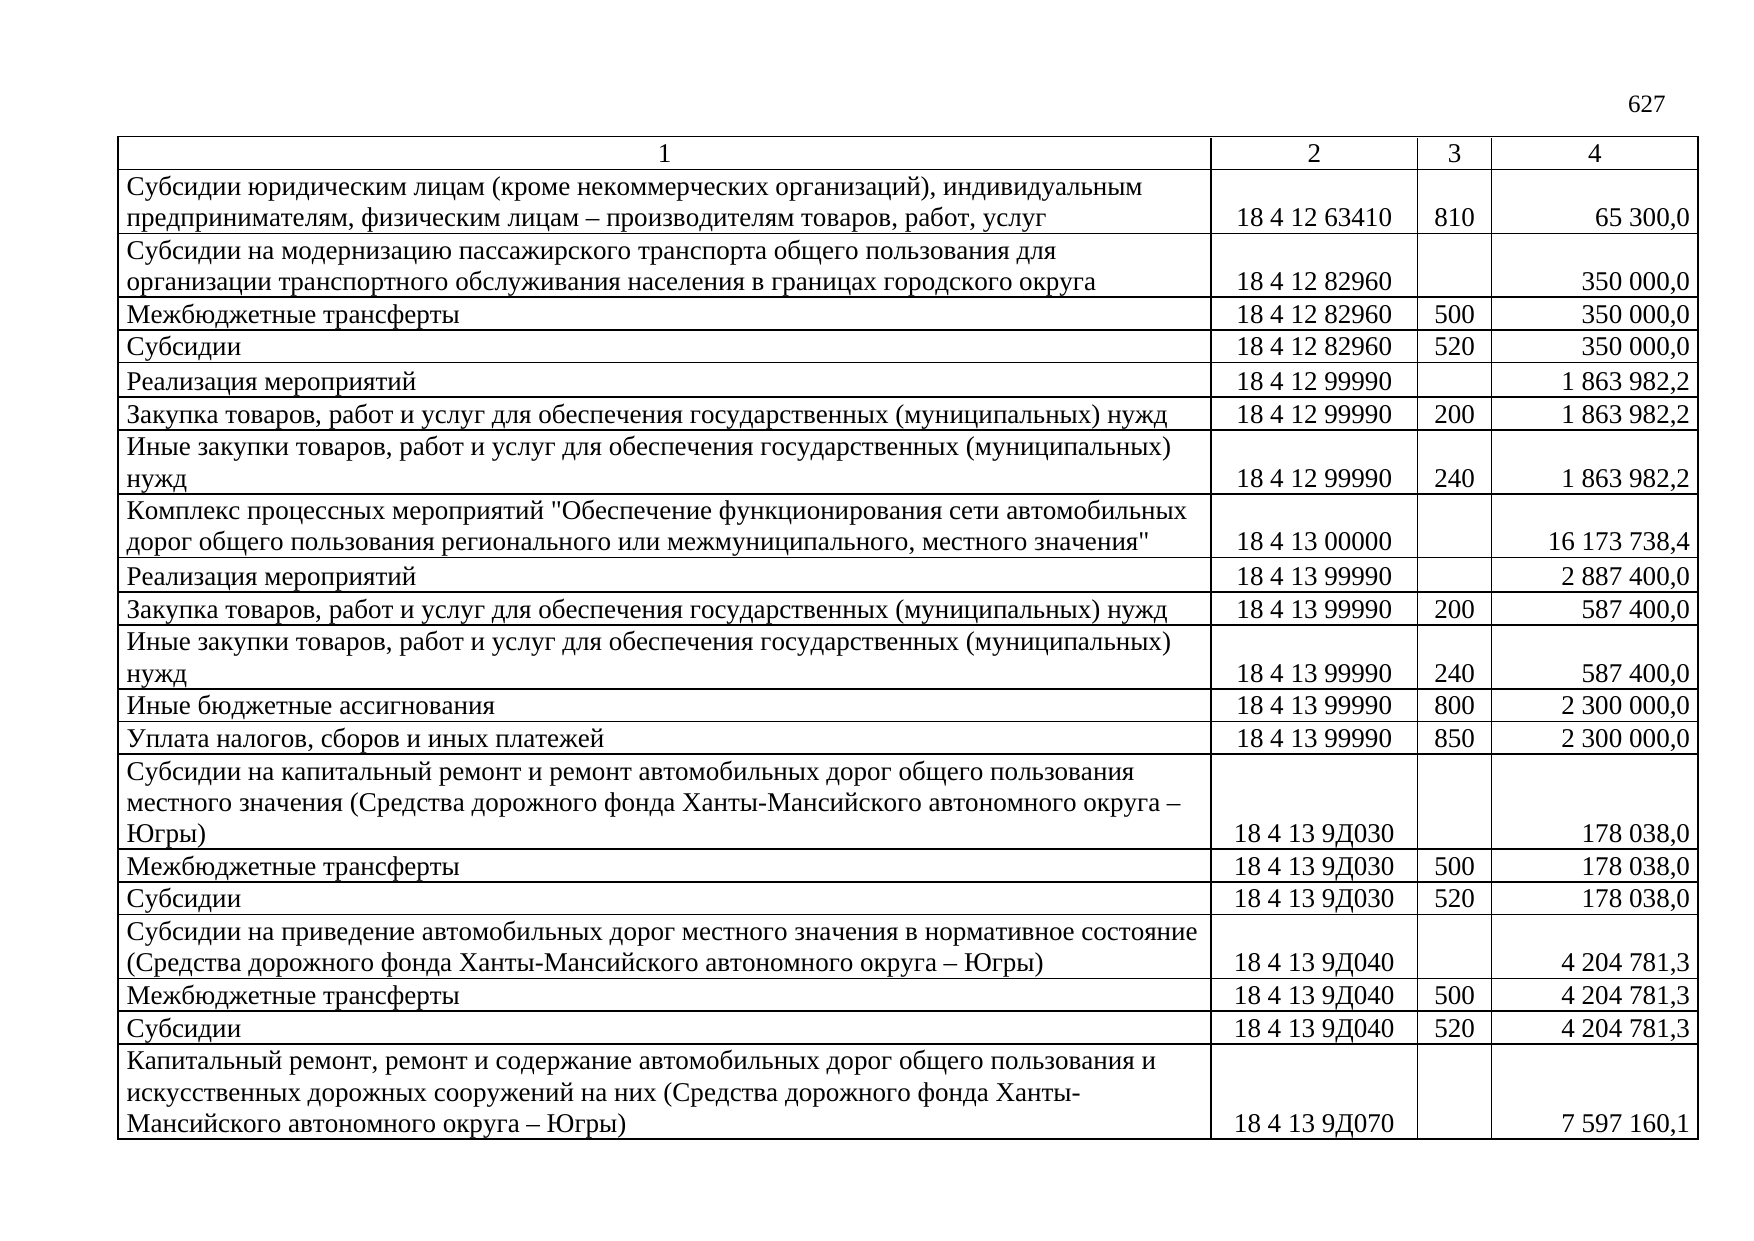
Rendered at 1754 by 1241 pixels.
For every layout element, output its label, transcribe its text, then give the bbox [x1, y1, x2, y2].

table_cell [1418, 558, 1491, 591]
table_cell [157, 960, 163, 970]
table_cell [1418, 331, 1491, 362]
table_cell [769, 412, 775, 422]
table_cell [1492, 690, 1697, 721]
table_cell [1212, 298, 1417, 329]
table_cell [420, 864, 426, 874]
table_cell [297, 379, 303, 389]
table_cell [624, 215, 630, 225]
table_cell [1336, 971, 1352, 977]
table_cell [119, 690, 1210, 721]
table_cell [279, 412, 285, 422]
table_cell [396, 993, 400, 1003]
table_header 4 [1492, 137, 1697, 168]
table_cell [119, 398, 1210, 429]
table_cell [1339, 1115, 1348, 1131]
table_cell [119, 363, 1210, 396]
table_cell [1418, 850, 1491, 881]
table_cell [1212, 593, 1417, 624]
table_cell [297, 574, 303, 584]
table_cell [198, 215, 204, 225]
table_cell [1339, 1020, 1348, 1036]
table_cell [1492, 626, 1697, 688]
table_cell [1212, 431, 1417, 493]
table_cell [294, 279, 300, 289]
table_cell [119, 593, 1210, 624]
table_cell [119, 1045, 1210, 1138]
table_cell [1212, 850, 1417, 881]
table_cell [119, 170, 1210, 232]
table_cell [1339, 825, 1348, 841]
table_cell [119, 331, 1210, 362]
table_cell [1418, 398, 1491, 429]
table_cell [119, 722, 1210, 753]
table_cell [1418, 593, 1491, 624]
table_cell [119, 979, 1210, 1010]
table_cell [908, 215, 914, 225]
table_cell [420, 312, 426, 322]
table_header 3 [1418, 137, 1491, 168]
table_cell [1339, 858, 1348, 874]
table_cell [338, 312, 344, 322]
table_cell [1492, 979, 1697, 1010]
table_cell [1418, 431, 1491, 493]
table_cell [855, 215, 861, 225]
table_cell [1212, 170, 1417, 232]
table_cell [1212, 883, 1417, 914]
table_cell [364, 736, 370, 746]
table_header 2 [1212, 137, 1417, 168]
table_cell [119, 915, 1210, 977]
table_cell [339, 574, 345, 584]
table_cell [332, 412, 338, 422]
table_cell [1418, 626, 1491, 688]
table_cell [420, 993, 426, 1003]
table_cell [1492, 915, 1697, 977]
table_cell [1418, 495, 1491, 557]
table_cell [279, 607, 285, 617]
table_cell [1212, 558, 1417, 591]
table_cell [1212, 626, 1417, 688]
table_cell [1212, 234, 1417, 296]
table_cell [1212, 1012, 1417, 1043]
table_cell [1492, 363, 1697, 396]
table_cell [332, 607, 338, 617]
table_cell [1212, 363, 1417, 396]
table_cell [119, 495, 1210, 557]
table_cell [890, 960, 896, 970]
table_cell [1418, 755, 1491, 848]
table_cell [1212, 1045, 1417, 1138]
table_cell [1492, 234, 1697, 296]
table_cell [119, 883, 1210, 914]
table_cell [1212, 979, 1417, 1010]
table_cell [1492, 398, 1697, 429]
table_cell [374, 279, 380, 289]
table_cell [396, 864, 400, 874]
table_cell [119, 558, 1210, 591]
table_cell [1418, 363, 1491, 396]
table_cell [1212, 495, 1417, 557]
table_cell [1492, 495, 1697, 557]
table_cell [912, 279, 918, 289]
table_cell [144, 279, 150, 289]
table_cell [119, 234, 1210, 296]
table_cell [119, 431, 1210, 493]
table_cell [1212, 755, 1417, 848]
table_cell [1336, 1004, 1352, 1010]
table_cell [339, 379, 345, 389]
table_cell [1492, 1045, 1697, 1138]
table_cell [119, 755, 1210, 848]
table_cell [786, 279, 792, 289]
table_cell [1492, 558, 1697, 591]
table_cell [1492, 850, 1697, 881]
table_header 1 [119, 137, 1211, 168]
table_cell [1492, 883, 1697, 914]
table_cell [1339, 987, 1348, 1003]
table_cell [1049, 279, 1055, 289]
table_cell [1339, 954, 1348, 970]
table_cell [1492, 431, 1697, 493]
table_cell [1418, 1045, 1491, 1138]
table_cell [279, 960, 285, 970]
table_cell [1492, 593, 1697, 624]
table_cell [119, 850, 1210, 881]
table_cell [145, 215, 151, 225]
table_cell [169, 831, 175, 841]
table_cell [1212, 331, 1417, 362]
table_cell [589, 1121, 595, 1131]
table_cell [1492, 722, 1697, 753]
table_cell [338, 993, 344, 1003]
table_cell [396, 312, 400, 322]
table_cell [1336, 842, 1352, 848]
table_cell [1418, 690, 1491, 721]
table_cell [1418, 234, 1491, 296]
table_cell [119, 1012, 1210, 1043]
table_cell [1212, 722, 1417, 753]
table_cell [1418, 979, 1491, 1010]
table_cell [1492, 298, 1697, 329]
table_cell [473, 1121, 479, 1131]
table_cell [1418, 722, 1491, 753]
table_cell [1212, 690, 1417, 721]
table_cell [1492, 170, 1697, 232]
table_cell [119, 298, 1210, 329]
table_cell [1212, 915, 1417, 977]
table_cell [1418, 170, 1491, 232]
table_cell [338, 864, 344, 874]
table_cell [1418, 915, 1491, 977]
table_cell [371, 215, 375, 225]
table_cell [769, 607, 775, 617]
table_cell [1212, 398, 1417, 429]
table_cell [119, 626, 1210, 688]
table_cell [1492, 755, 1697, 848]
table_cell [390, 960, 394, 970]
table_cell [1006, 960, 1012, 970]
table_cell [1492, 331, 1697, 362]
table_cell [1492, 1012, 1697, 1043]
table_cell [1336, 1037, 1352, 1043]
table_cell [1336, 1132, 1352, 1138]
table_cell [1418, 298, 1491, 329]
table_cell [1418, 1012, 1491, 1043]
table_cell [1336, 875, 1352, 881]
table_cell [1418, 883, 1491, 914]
